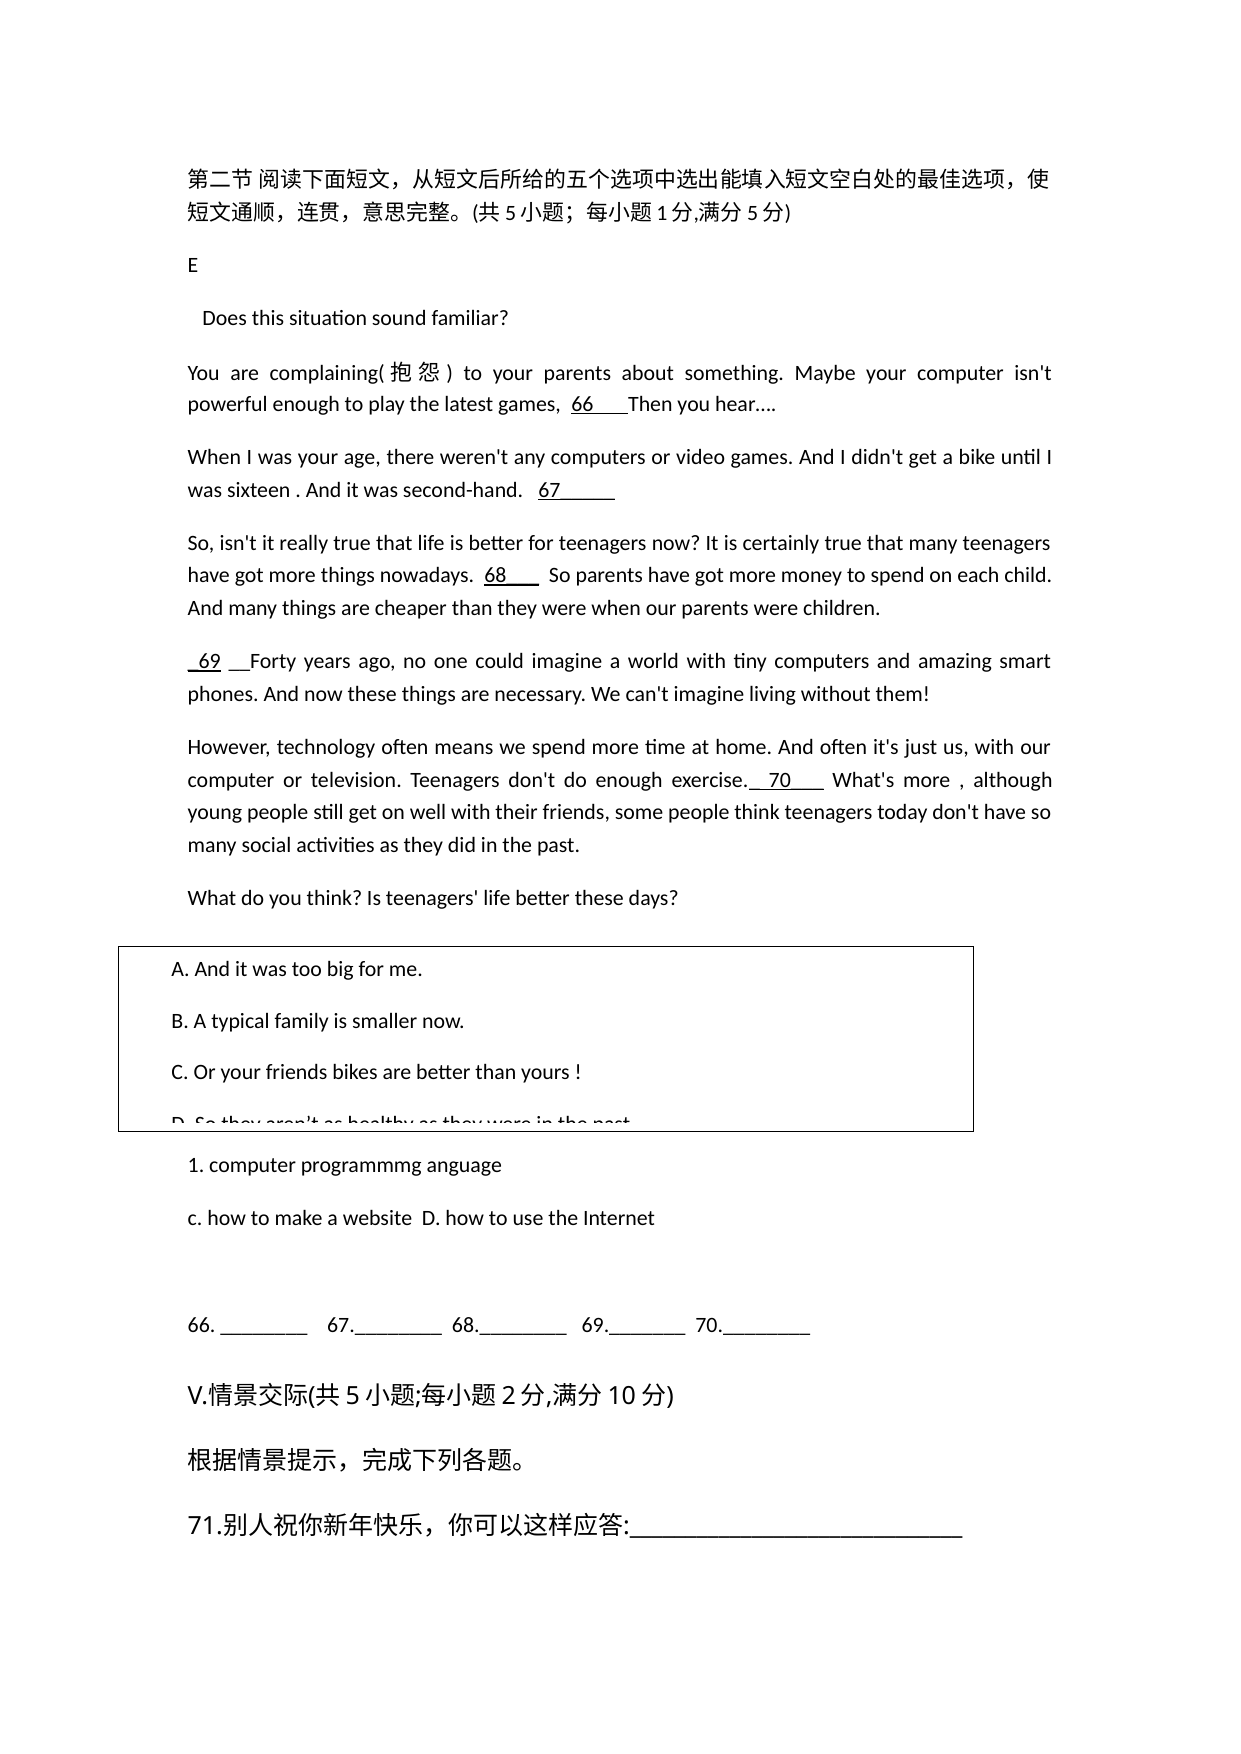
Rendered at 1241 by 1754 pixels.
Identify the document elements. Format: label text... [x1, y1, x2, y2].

text _69 __Forty years ago, no one could imagine a world with tiny computers and amazing smart phones. And now these things are necessary. We can't imagine living without them! [187, 644, 1053, 709]
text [187, 1361, 1053, 1556]
text However, technology often means we spend more time at home. And often it's just us, with our computer or television. Teenagers don't do enough exercise._ 70___ What's more , although young people still get on well with their friends, some people think teenagers today don't have so many social activities as they did in the past. [187, 730, 1053, 860]
text 66. ________ 67.________ 68.________ 69._______ 70.________ [187, 1308, 1053, 1340]
text When I was your age, there weren't any computers or video games. And I didn't get a bike until I was sixteen . And it was second-hand. 67_____ [187, 440, 1053, 505]
text So, isn't it really true that life is better for teenagers now? It is certainly true that many teenagers have got more things nowadays. 68___ So parents have got more money to spend on each child. And many things are cheaper than they were when our parents were children. [187, 526, 1053, 624]
text c. how to make a website D. how to use the Internet [187, 1201, 1053, 1234]
text 1. computer programmmg anguage [187, 1148, 1053, 1180]
text What do you think? Is teenagers' life better these days? [187, 881, 1053, 914]
text You are complaining(抱怨) to your parents about something. Maybe your computer isn't powerful enough to play the latest games, 66 Then you hear…. [187, 354, 1053, 419]
text E [187, 248, 1053, 280]
text Does this situation sound familiar? [187, 301, 1053, 334]
text 第二节 阅读下面短文，从短文后所给的五个选项中选出能填入短文空白处的最佳选项，使短文通顺，连贯，意思完整。(共5小题；每小题1分,满分5分) [187, 162, 1053, 227]
